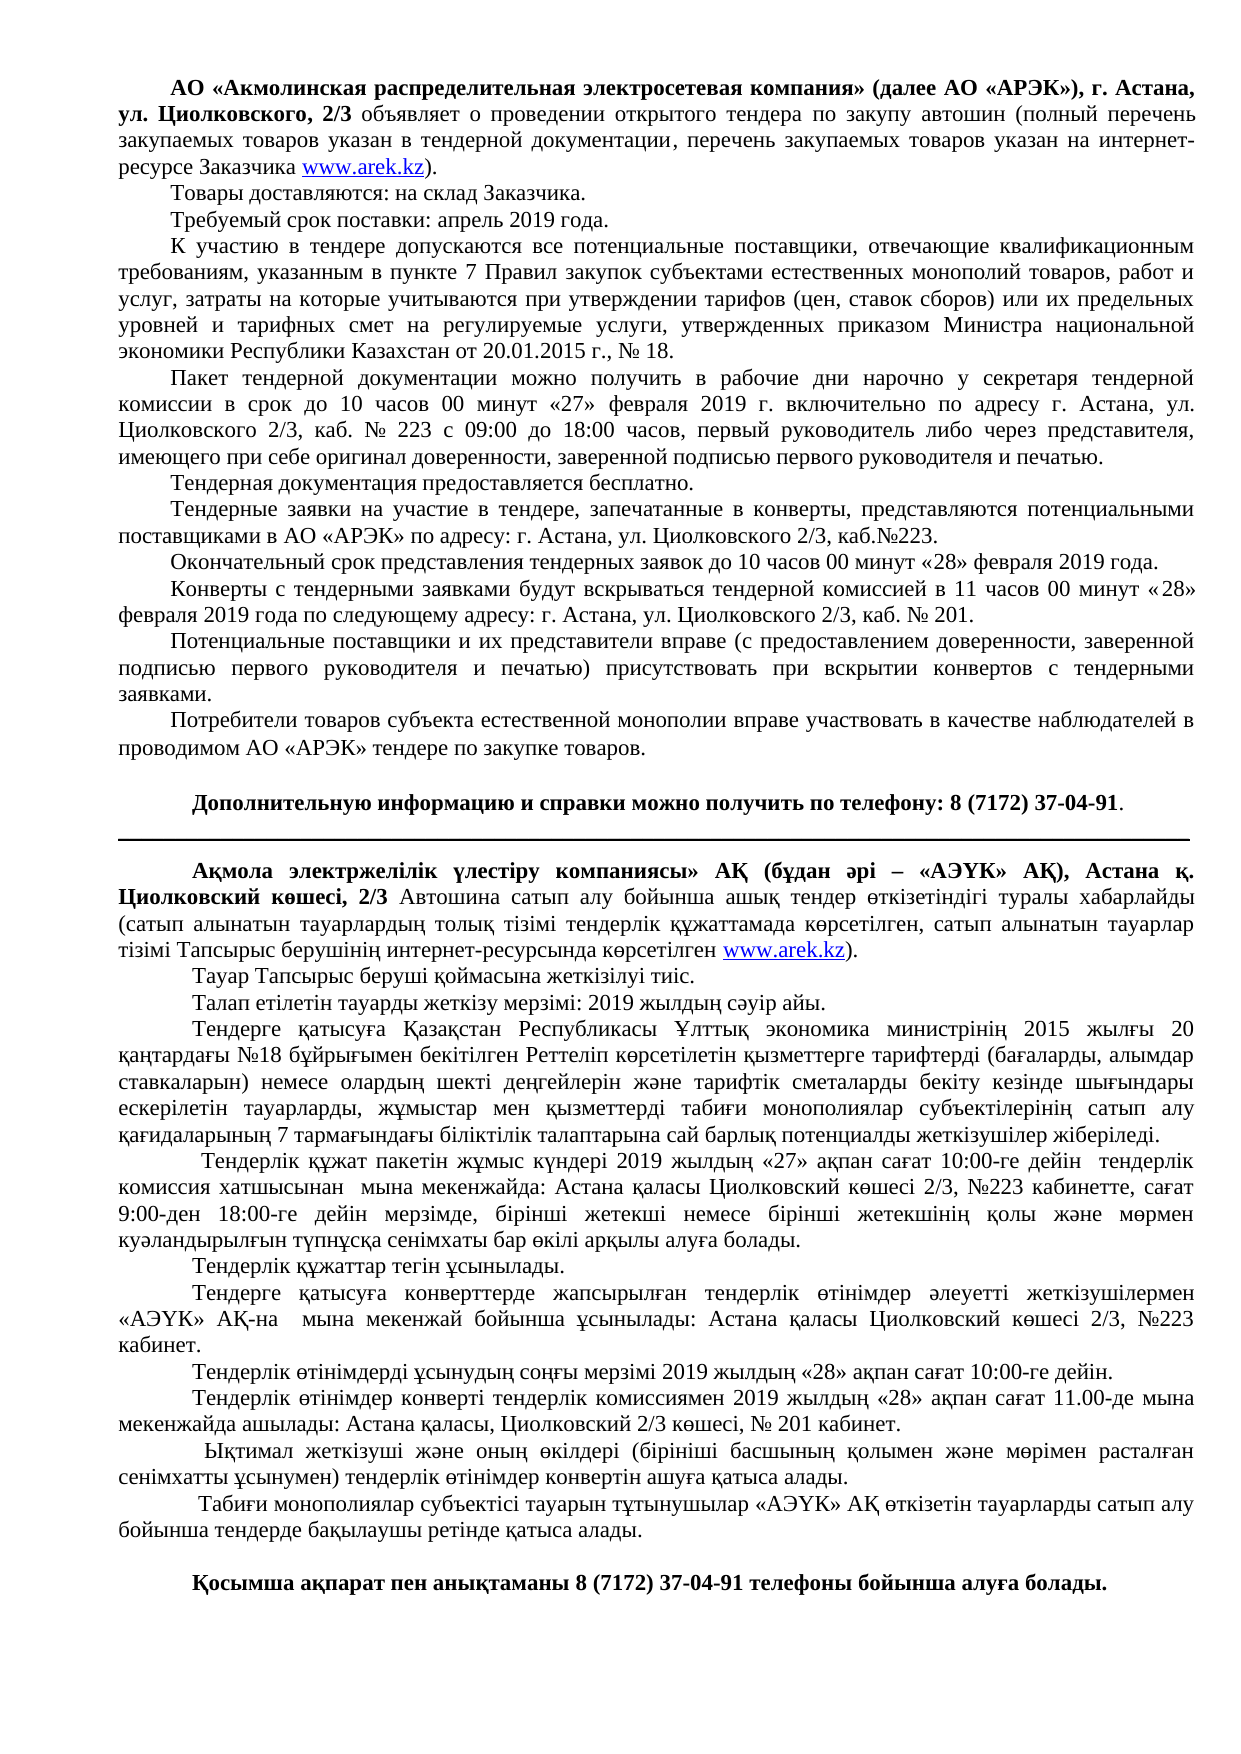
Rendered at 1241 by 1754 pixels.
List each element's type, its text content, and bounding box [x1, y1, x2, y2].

text Ықтимал жеткізуші және оның өкілдері (бірініші басшының қолымен және мөрімен расталған сенімхатты ұсынумен) тендерлік өтінімдер конвертін ашуға қатыса алады. [118, 1437, 1196, 1489]
text Қосымша ақпарат пен анықтаманы 8 (7172) 37-04-91 телефоны бойынша алуға болады. [118, 1569, 1196, 1595]
text ______________________________________________________________________________________________ [118, 815, 1196, 843]
text АО «Акмолинская распределительная электросетевая компания» (далее АО «АРЭК»), г. Астана, ул. Циолковского, 2/3 объявляет о проведении открытого тендера по закупу автошин (полный перечень закупаемых товаров указан в тендерной документации, перечень закупаемых товаров указан на интернет-ресурсе Заказчика www.arek.kz). [118, 74, 1196, 179]
text Табиғи монополиялар субъектісі тауарын тұтынушылар «АЭҮК» АҚ өткізетін тауарларды сатып алу бойынша тендерде бақылаушы ретінде қатыса алады. [118, 1489, 1196, 1542]
text Тендерлік өтінімдер конверті тендерлік комиссиямен 2019 жылдың «28» ақпан сағат 11.00-де мына мекенжайда ашылады: Астана қаласы, Циолковский 2/3 көшесі, № 201 кабинет. [118, 1384, 1196, 1437]
text Тендерлік құжаттар тегін ұсынылады. [118, 1252, 1196, 1279]
text Тендерлік өтінімдерді ұсынудың соңғы мерзімі 2019 жылдың «28» ақпан сағат 10:00-ге дейін. [118, 1358, 1196, 1384]
text Дополнительную информацию и справки можно получить по телефону: 8 (7172) 37-04-91. [118, 789, 1196, 815]
text Товары доставляются: на склад Заказчика. [118, 179, 1196, 206]
text Ақмола электржелілік үлестіру компаниясы» АҚ (бұдан әрі – «АЭҮК» АҚ), Астана қ. Циолковский көшесі, 2/3 Автошина сатып алу бойынша ашық тендер өткізетіндігі туралы хабарлайды (сатып алынатын тауарлардың толық тізімі тендерлік құжаттамада көрсетілген, сатып алынатын тауарлар тізімі Тапсырыс берушінің интернет-ресурсында көрсетілген www.arek.kz). [118, 857, 1196, 962]
text Тендерге қатысуға Қазақстан Республикасы Ұлттық экономика министрінің 2015 жылғы 20 қаңтардағы №18 бұйрығымен бекітілген Реттеліп көрсетiлетiн қызметтерге тарифтерді (бағаларды, алымдар ставкаларын) немесе олардың шекті деңгейлерін және тарифтік сметаларды бекіту кезінде шығындары ескерiлетiн тауарларды, жұмыстар мен қызметтерді табиғи монополиялар субъектiлерiнiң сатып алу қағидаларының 7 тармағындағы біліктілік талаптарына сай барлық потенциалды жеткізушілер жіберіледі. [118, 1015, 1196, 1147]
text Тендерге қатысуға конверттерде жапсырылған тендерлік өтінімдер әлеуетті жеткізушілермен «АЭҮК» АҚ-на мына мекенжай бойынша ұсынылады: Астана қаласы Циолковский көшесі 2/3, №223 кабинет. [118, 1279, 1196, 1358]
text К участию в тендере допускаются все потенциальные поставщики, отвечающие квалификационным требованиям, указанным в пункте 7 Правил закупок субъектами естественных монополий товаров, работ и услуг, затраты на которые учитываются при утверждении тарифов (цен, ставок сборов) или их предельных уровней и тарифных смет на регулируемые услуги, утвержденных приказом Министра национальной экономики Республики Казахстан от 20.01.2015 г., № 18. [118, 232, 1196, 364]
text Пакет тендерной документации можно получить в рабочие дни нарочно у секретаря тендерной комиссии в срок до 10 часов 00 минут «27» февраля 2019 г. включительно по адресу г. Астана, ул. Циолковского 2/3, каб. № 223 с 09:00 до 18:00 часов, первый руководитель либо через представителя, имеющего при себе оригинал доверенности, заверенной подписью первого руководителя и печатью. [118, 364, 1196, 469]
text Талап етілетін тауарды жеткізу мерзімі: 2019 жылдың сәуір айы. [118, 989, 1196, 1015]
text Тауар Тапсырыс беруші қоймасына жеткізілуі тиіс. [118, 962, 1196, 989]
text Тендерные заявки на участие в тендере, запечатанные в конверты, представляются потенциальными поставщиками в АО «АРЭК» по адресу: г. Астана, ул. Циолковского 2/3, каб.№223. [118, 496, 1196, 548]
text Тендерная документация предоставляется бесплатно. [118, 469, 1196, 496]
text Потребители товаров субъекта естественной монополии вправе участвовать в качестве наблюдателей в проводимом АО «АРЭК» тендере по закупке товаров. [118, 706, 1196, 761]
text Тендерлік құжат пакетін жұмыс күндері 2019 жылдың «27» ақпан сағат 10:00-ге дейін тендерлік комиссия хатшысынан мына мекенжайда: Астана қаласы Циолковский көшесі 2/3, №223 кабинетте, сағат 9:00-ден 18:00-ге дейін мерзімде, бірінші жетекші немесе бірінші жетекшінің қолы және мөрмен куәландырылғын түпнұсқа сенімхаты бар өкілі арқылы алуға болады. [118, 1147, 1196, 1252]
text Окончательный срок представления тендерных заявок до 10 часов 00 минут «28» февраля 2019 года. [118, 548, 1196, 574]
text Потенциальные поставщики и их представители вправе (с предоставлением доверенности, заверенной подписью первого руководителя и печатью) присутствовать при вскрытии конвертов с тендерными заявками. [118, 627, 1196, 706]
text Конверты с тендерными заявками будут вскрываться тендерной комиссией в 11 часов 00 минут «28» февраля 2019 года по следующему адресу: г. Астана, ул. Циолковского 2/3, каб. № 201. [118, 574, 1196, 627]
text Требуемый срок поставки: апрель 2019 года. [118, 206, 1196, 232]
